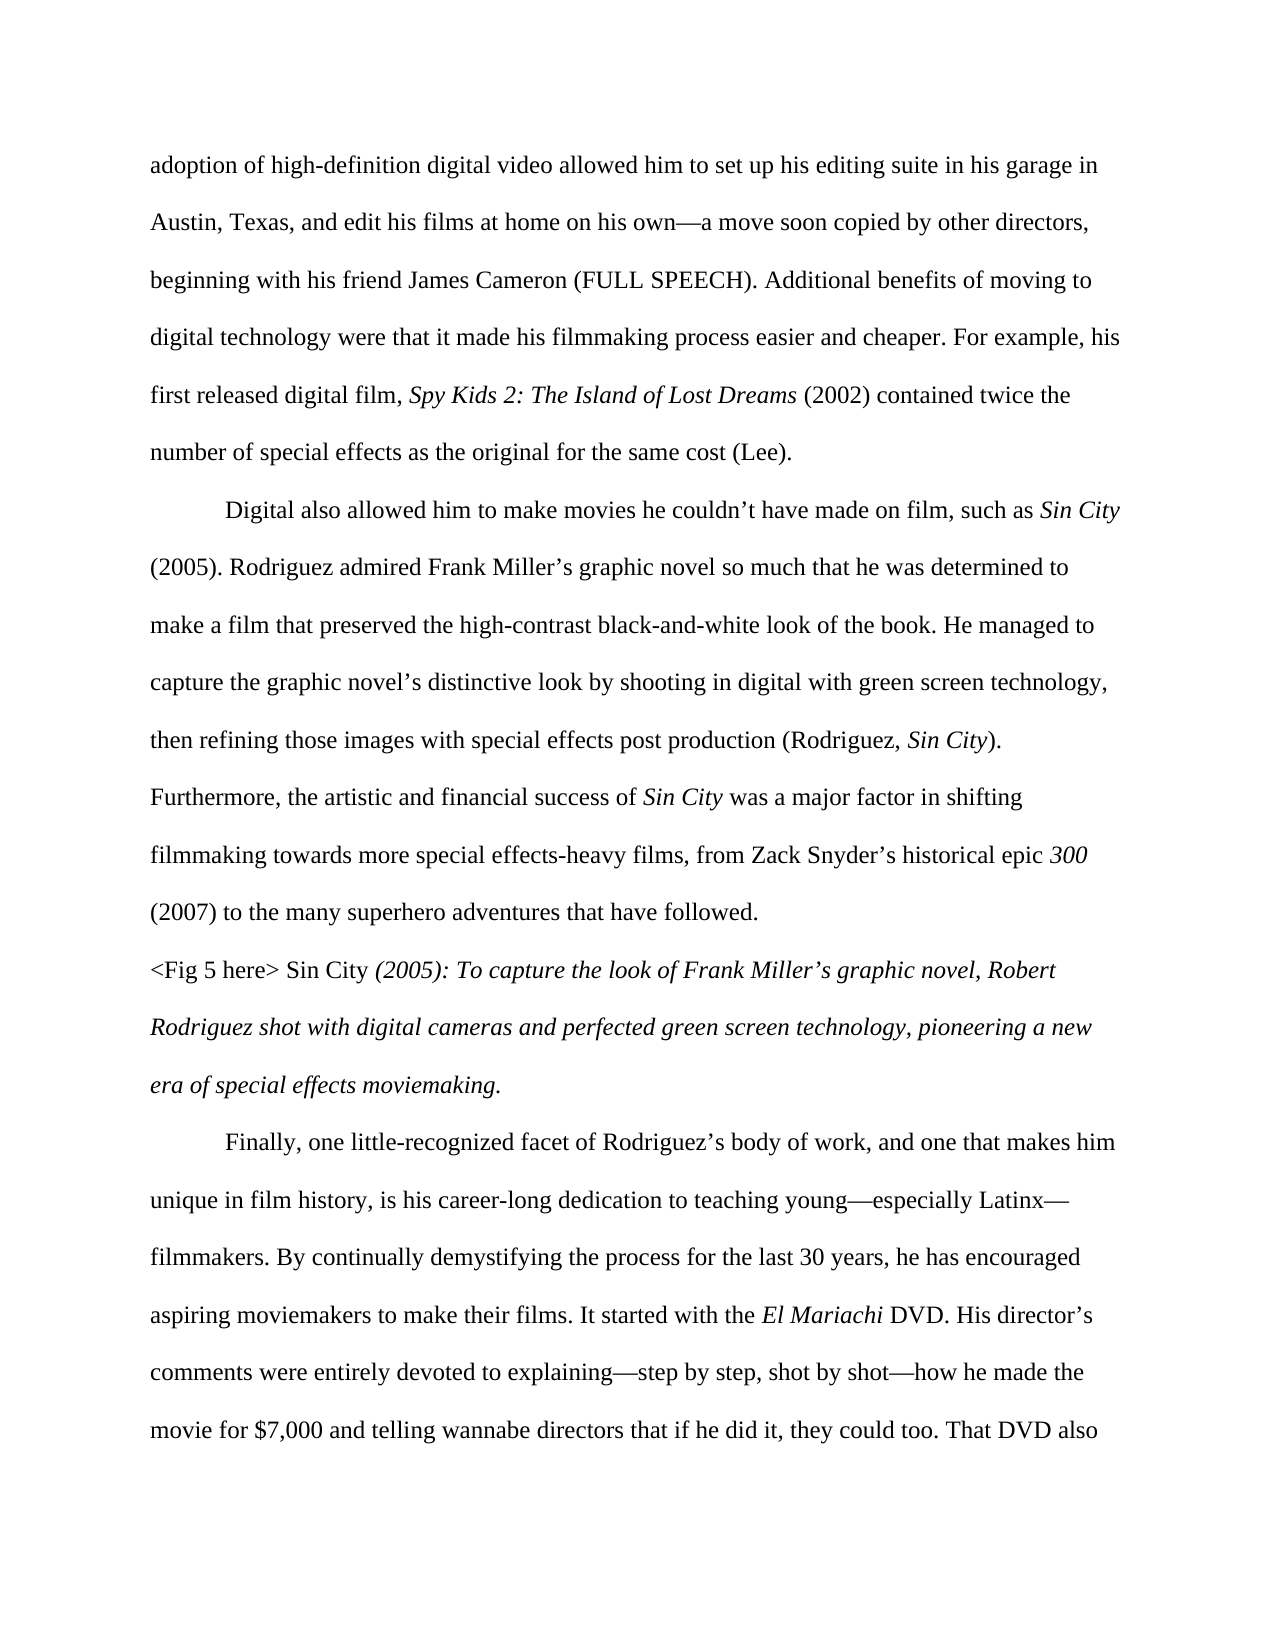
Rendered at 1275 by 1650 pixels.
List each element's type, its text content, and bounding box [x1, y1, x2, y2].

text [75, 1127, 1125, 1444]
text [150, 150, 1125, 466]
text Digital also allowed him to make movies he couldn’t have made on film, such as Sin City (2005). Rodriguez admired Frank Miller’s graphic novel so much that he was determined to make a film that preserved the high-contrast black-and-white look of the book. He managed to capture the graphic novel’s distinctive look by shooting in digital with green screen technology, then refining those images with special effects post production (Rodriguez, Sin City). Furthermore, the artistic and financial success of Sin City was a major factor in shifting filmmaking towards more special effects-heavy films, from Zack Snyder’s historical epic 300 (2007) to the many superhero adventures that have followed. [75, 495, 1125, 926]
text <Fig 5 here> Sin City (2005): To capture the look of Frank Miller’s graphic novel, Robert Rodriguez shot with digital cameras and perfected green screen technology, pioneering a new era of special effects moviemaking. [150, 955, 1125, 1099]
